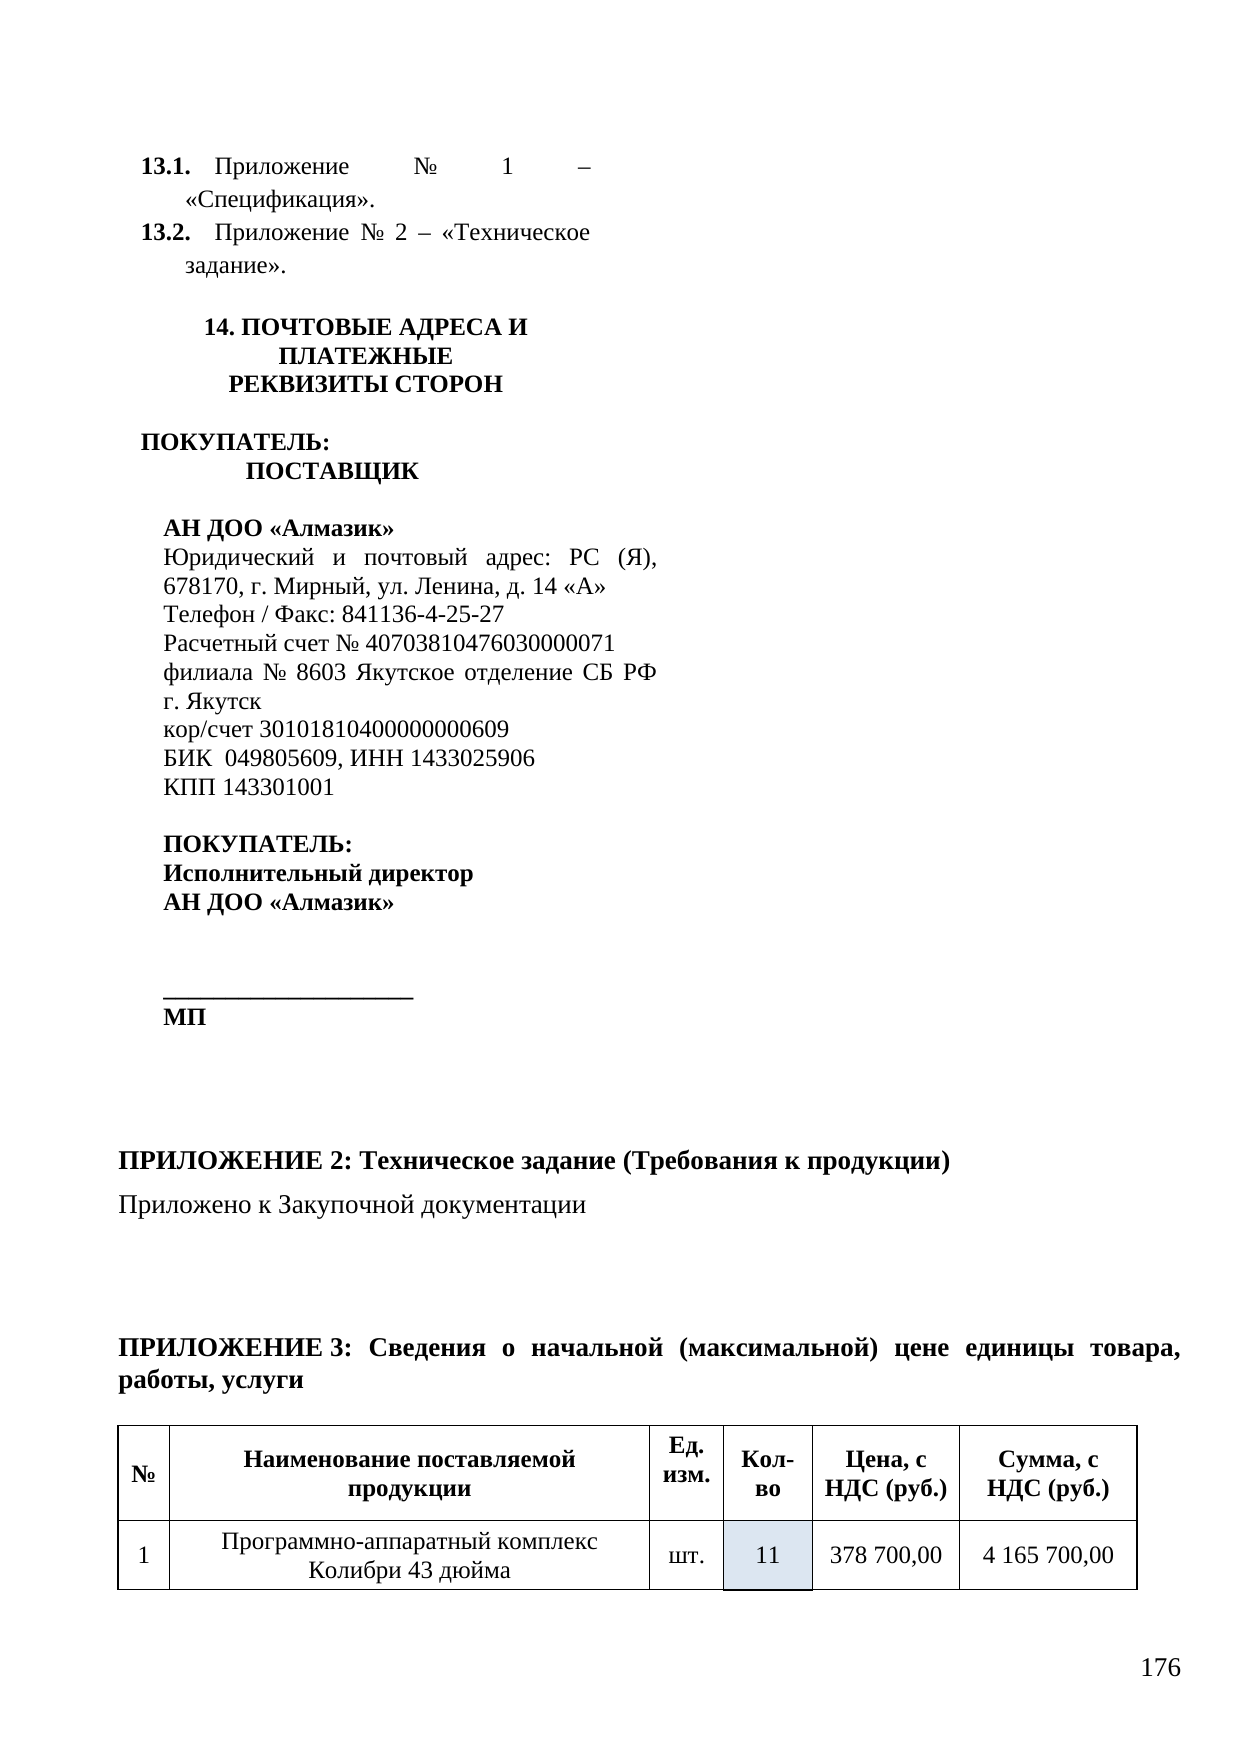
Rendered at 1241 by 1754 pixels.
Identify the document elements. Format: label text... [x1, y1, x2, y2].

table_header № [119, 1426, 169, 1520]
table_header Ед. изм. [650, 1426, 723, 1520]
table_cell Программно-аппаратный комплекс Колибри 43 дюйма [170, 1521, 649, 1589]
table_header Кол-во [724, 1426, 812, 1520]
list ПРИЛОЖЕНИЕ 2: Техническое задание (Требования к продукции) [118, 1144, 1181, 1176]
text Приложено к Закупочной документации [118, 1188, 1181, 1219]
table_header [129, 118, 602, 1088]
table_header Наименование поставляемой продукции [170, 1426, 649, 1520]
table_header Цена, с НДС (руб.) [813, 1426, 959, 1520]
table_header Сумма, с НДС (руб.) [960, 1426, 1136, 1520]
table_cell 1 [119, 1521, 169, 1589]
table_cell 11 [724, 1521, 812, 1589]
table_cell шт. [650, 1521, 723, 1589]
table_cell 4 165 700,00 [960, 1521, 1136, 1589]
text ПРИЛОЖЕНИЕ 3: Сведения о начальной (максимальной) цене единицы товара, работы, услуги [118, 1332, 1181, 1394]
table_cell 378 700,00 [813, 1521, 959, 1589]
